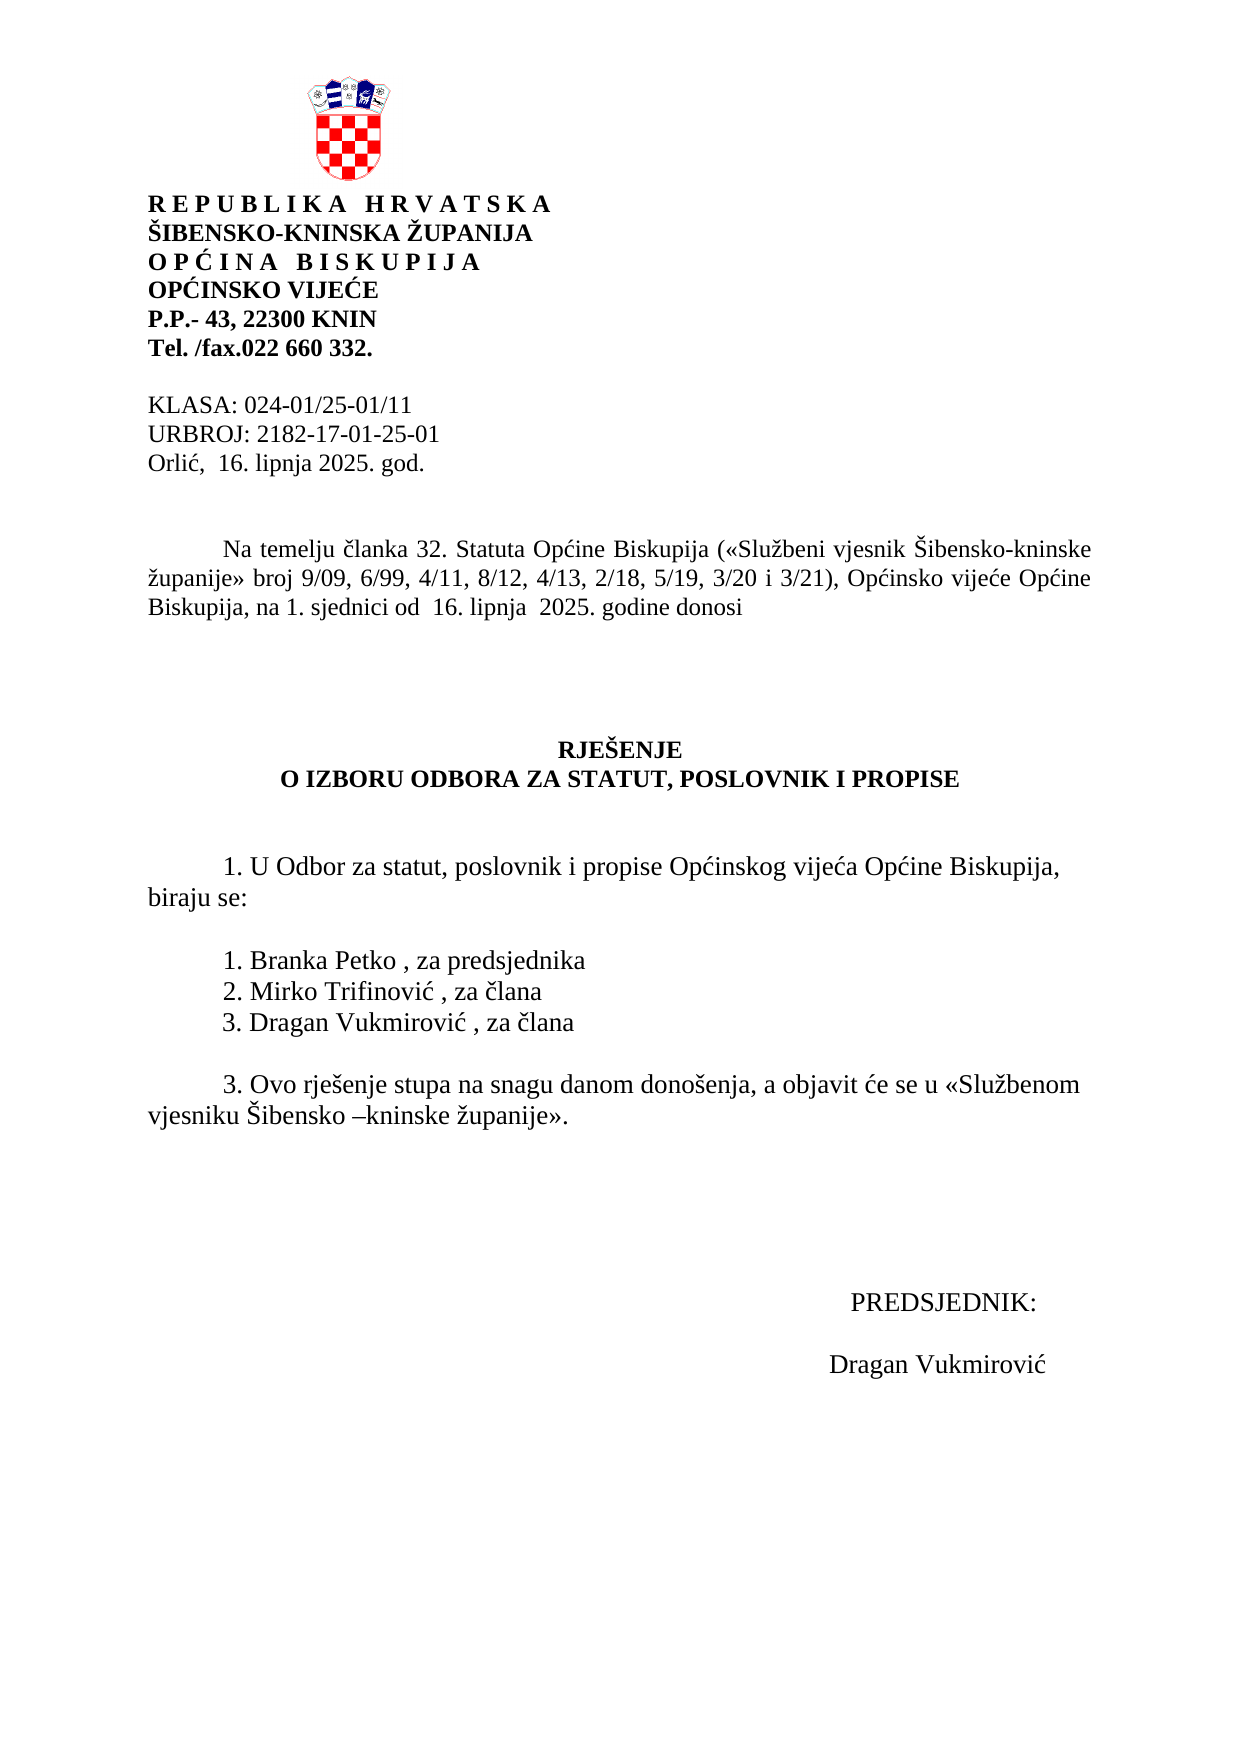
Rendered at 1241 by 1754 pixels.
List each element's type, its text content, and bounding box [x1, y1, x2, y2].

text 2. Mirko Trifinović , za člana [148, 975, 1092, 1006]
text Na temelju članka 32. Statuta Općine Biskupija («Službeni vjesnik Šibensko-kninske županije» broj 9/09, 6/99, 4/11, 8/12, 4/13, 2/18, 5/19, 3/20 i 3/21), Općinsko vijeće Općine Biskupija, na 1. sjednici od 16. lipnja 2025. godine donosi [148, 534, 1092, 620]
text URBROJ: 2182-17-01-25-01 [148, 419, 1092, 448]
text Orlić, 16. lipnja 2025. god. [148, 448, 1092, 477]
subtitle RJEŠENJE [148, 735, 1092, 764]
text O IZBORU ODBORA ZA STATUT, POSLOVNIK I PROPISE [148, 764, 1092, 793]
picture [290, 75, 403, 189]
text 3. Ovo rješenje stupa na snagu danom donošenja, a objavit će se u «Službenom vjesniku Šibensko –kninske županije». [148, 1068, 1092, 1131]
text 3. Dragan Vukmirović , za člana [148, 1006, 1092, 1037]
text 1. U Odbor za statut, poslovnik i propise Općinskog vijeća Općine Biskupija, biraju se: [148, 850, 1092, 913]
text KLASA: 024-01/25-01/11 [148, 390, 1092, 419]
text PREDSJEDNIK: [148, 1286, 1092, 1317]
text 1. Branka Petko , za predsjednika [148, 944, 1092, 975]
text Dragan Vukmirović [148, 1349, 1092, 1380]
